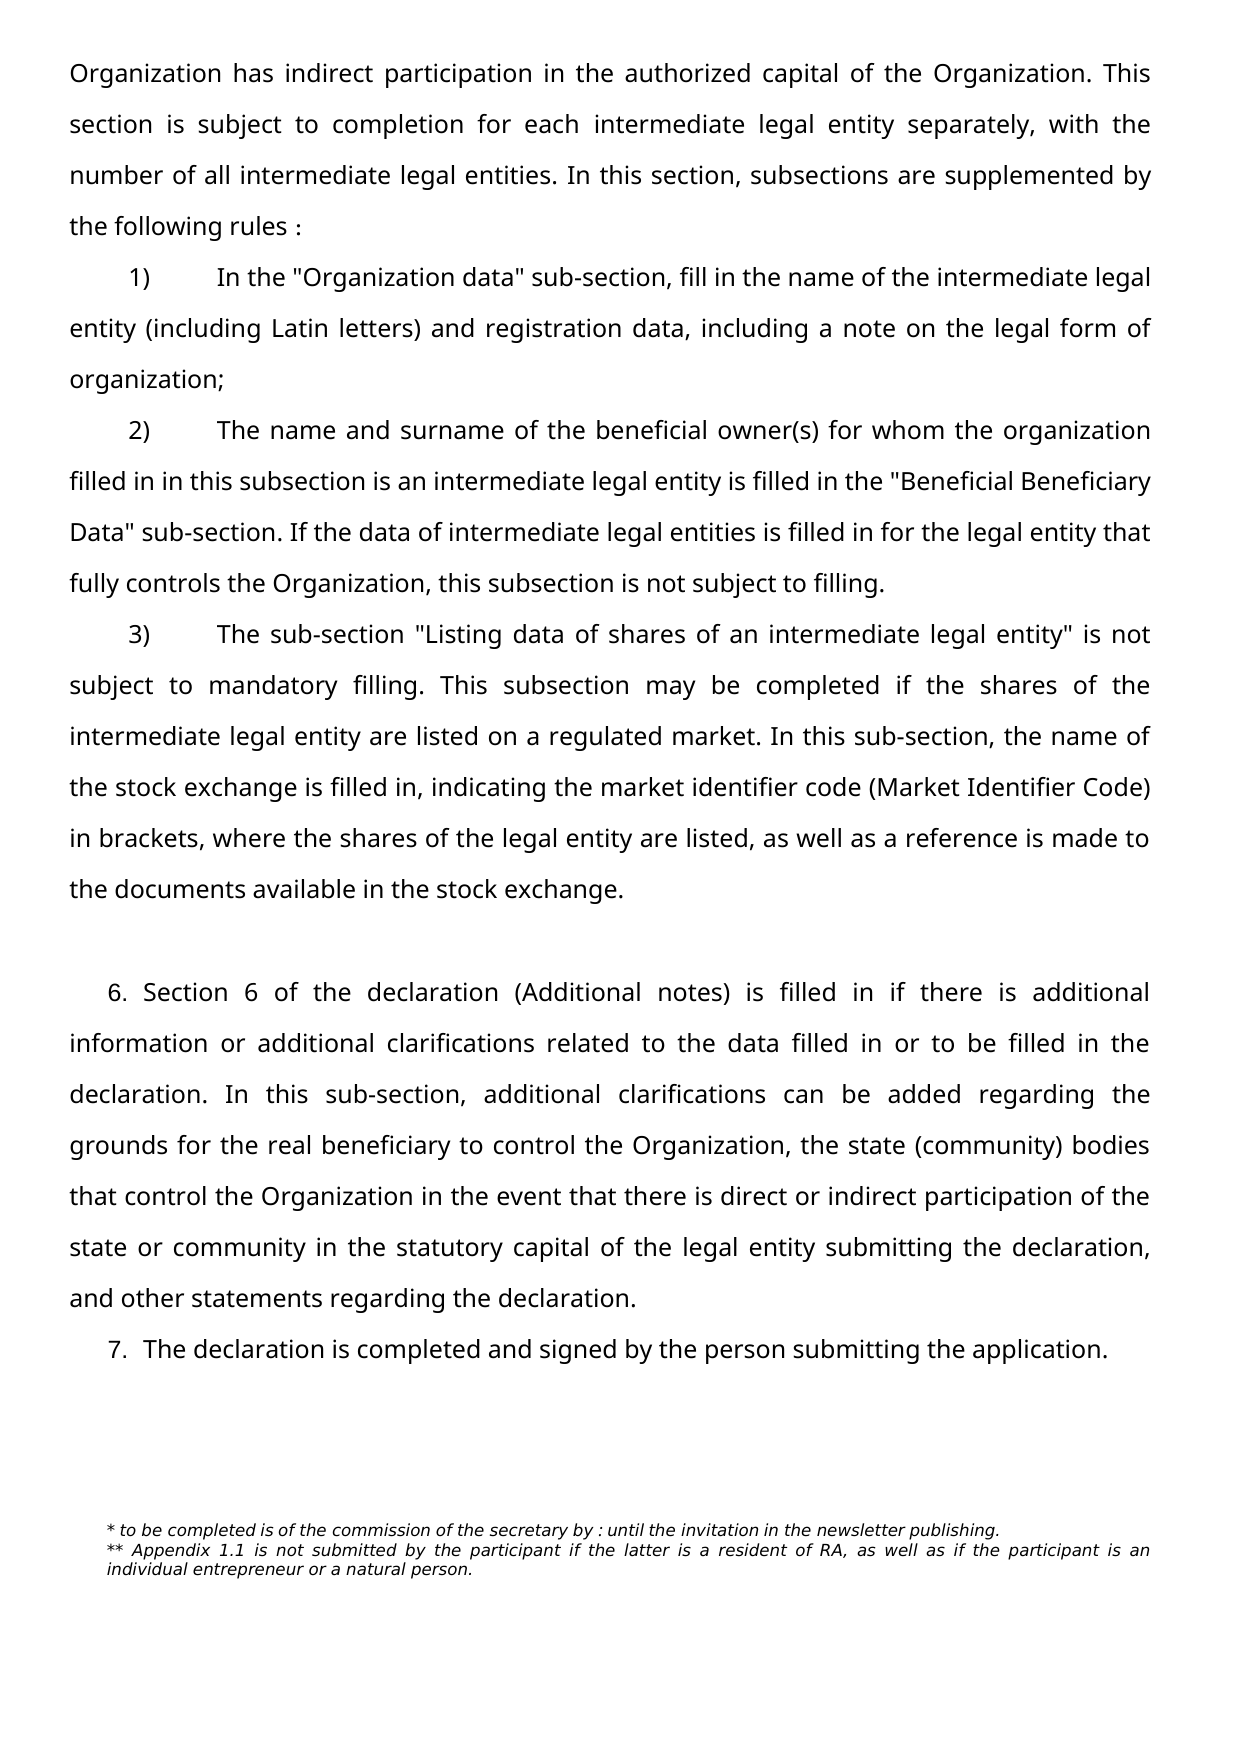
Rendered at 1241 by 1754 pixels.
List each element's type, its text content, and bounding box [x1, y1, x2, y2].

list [69, 56, 1152, 243]
list In the "Organization data" sub-section, fill in the name of the intermediate legal entity (including Latin letters) and registration data, including a note on the legal form of organization; [69, 260, 1152, 396]
list The name and surname of the beneficial owner(s) for whom the organization filled in in this subsection is an intermediate legal entity is filled in the "Beneficial Beneficiary Data" sub-section. If the data of intermediate legal entities is filled in for the legal entity that fully controls the Organization, this subsection is not subject to filling. [69, 413, 1152, 600]
list The sub-section "Listing data of shares of an intermediate legal entity" is not subject to mandatory filling. This subsection may be completed if the shares of the intermediate legal entity are listed on a regulated market. In this sub-section, the name of the stock exchange is filled in, indicating the market identifier code (Market Identifier Code) in brackets, where the shares of the legal entity are listed, as well as a reference is made to the documents available in the stock exchange. [69, 617, 1152, 906]
text * to be completed is of the commission of the secretary by : until the invitation in the newsletter publishing. [107, 1518, 1152, 1541]
list Section 6 of the declaration (Additional notes) is filled in if there is additional information or additional clarifications related to the data filled in or to be filled in the declaration. In this sub-section, additional clarifications can be added regarding the grounds for the real beneficiary to control the Organization, the state (community) bodies that control the Organization in the event that there is direct or indirect participation of the state or community in the statutory capital of the legal entity submitting the declaration, and other statements regarding the declaration. [69, 974, 1152, 1314]
text ** Appendix 1.1 is not submitted by the participant if the latter is a resident of RA, as well as if the participant is an individual entrepreneur or a natural person. [107, 1541, 1152, 1580]
list The declaration is completed and signed by the person submitting the application. [69, 1332, 1152, 1366]
